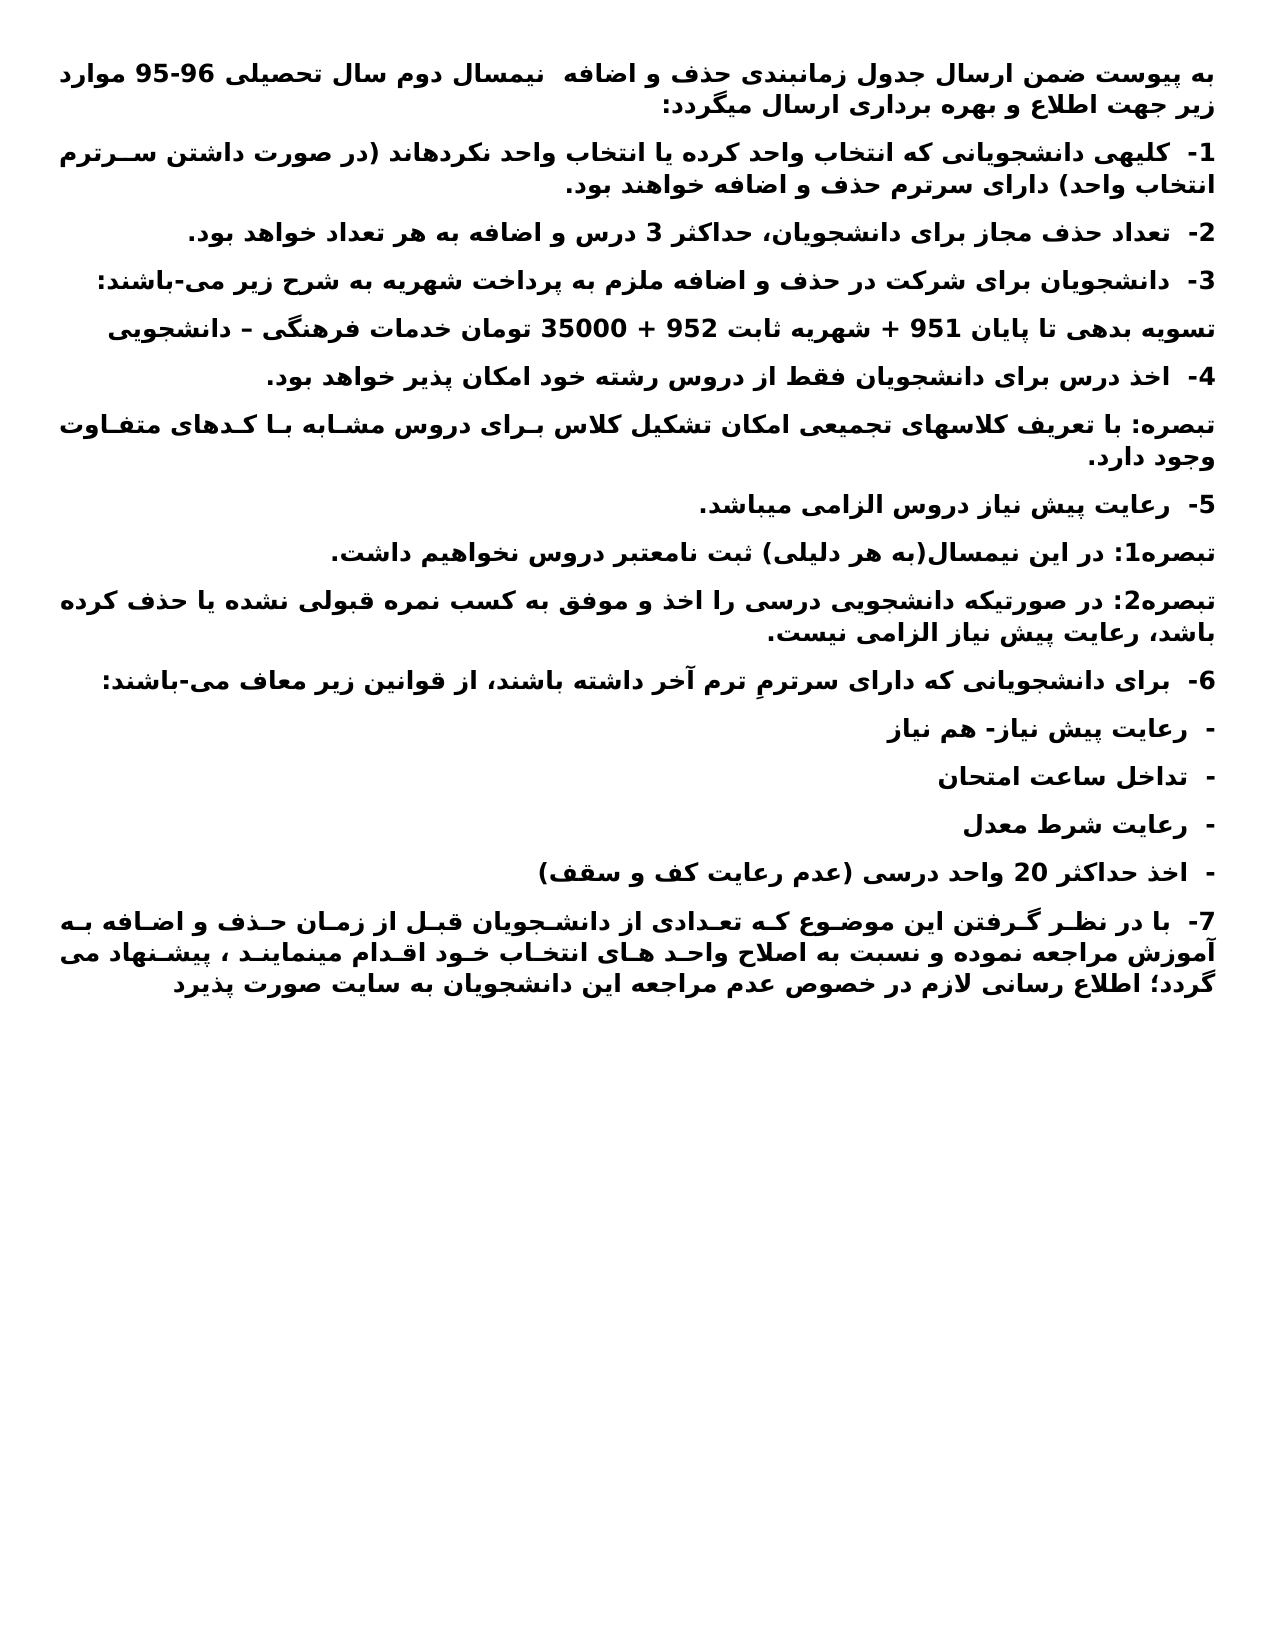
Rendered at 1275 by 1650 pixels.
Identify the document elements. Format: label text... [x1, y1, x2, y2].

text تبصره: با تعریف کلاسهای تجمیعی امکان تشکیل کلاس برای دروس مشابه با کدهای متفاوت وجود دارد. [59, 411, 1216, 471]
text 3- دانشجویان برای شرکت در حذف و اضافه ملزم به پرداخت شهریه به شرح زیر می-باشند: [59, 266, 1216, 296]
text - رعایت پیش نیاز- هم نیاز [59, 714, 1216, 743]
text - اخذ حداکثر 20 واحد درسی (عدم رعایت کف و سقف) [59, 859, 1216, 888]
text 1- کلیهی دانشجویانی که انتخاب واحد کرده یا انتخاب واحد نکردهاند (در صورت داشتن سرترم انتخاب واحد) دارای سرترم حذف و اضافه خواهند بود. [59, 139, 1216, 199]
text تبصره1: در این نیمسال(به هر دلیلی) ثبت نامعتبر دروس نخواهیم داشت. [59, 538, 1216, 568]
text 5- رعایت پیش نیاز دروس الزامی میباشد. [59, 490, 1216, 519]
text 4- اخذ درس برای دانشجویان فقط از دروس رشته خود امکان پذیر خواهد بود. [59, 363, 1216, 392]
text - تداخل ساعت امتحان [59, 762, 1216, 792]
text تسویه بدهی تا پایان 951 + شهریه ثابت 952 + 35000 تومان خدمات فرهنگی – دانشجویی [59, 314, 1216, 344]
text 2- تعداد حذف مجاز برای دانشجویان، حداکثر 3 درس و اضافه به هر تعداد خواهد بود. [59, 218, 1216, 247]
text - رعایت شرط معدل [59, 811, 1216, 840]
text 7- با در نظر گرفتن این موضوع که تعدادی از دانشجویان قبل از زمان حذف و اضافه به آموزش مراجعه نموده و نسبت به اصلاح واحد های انتخاب خود اقدام مینمایند ، پیشنهاد می گردد؛ اطلاع رسانی لازم در خصوص عدم مراجعه این دانشجویان به سایت صورت پذیرد [59, 907, 1216, 999]
text 6- برای دانشجویانی که دارای سرترمِ ترم آخر داشته باشند، از قوانین زیر معاف می-باشند: [59, 666, 1216, 695]
text به پیوست ضمن ارسال جدول زمانبندی حذف و اضافه نیمسال دوم سال تحصیلی 96-95 موارد زیر جهت اطلاع و بهره برداری ارسال میگردد: [59, 59, 1216, 120]
text تبصره2: در صورتیکه دانشجویی درسی را اخذ و موفق به کسب نمره قبولی نشده یا حذف کرده باشد، رعایت پیش نیاز الزامی نیست. [59, 587, 1216, 647]
